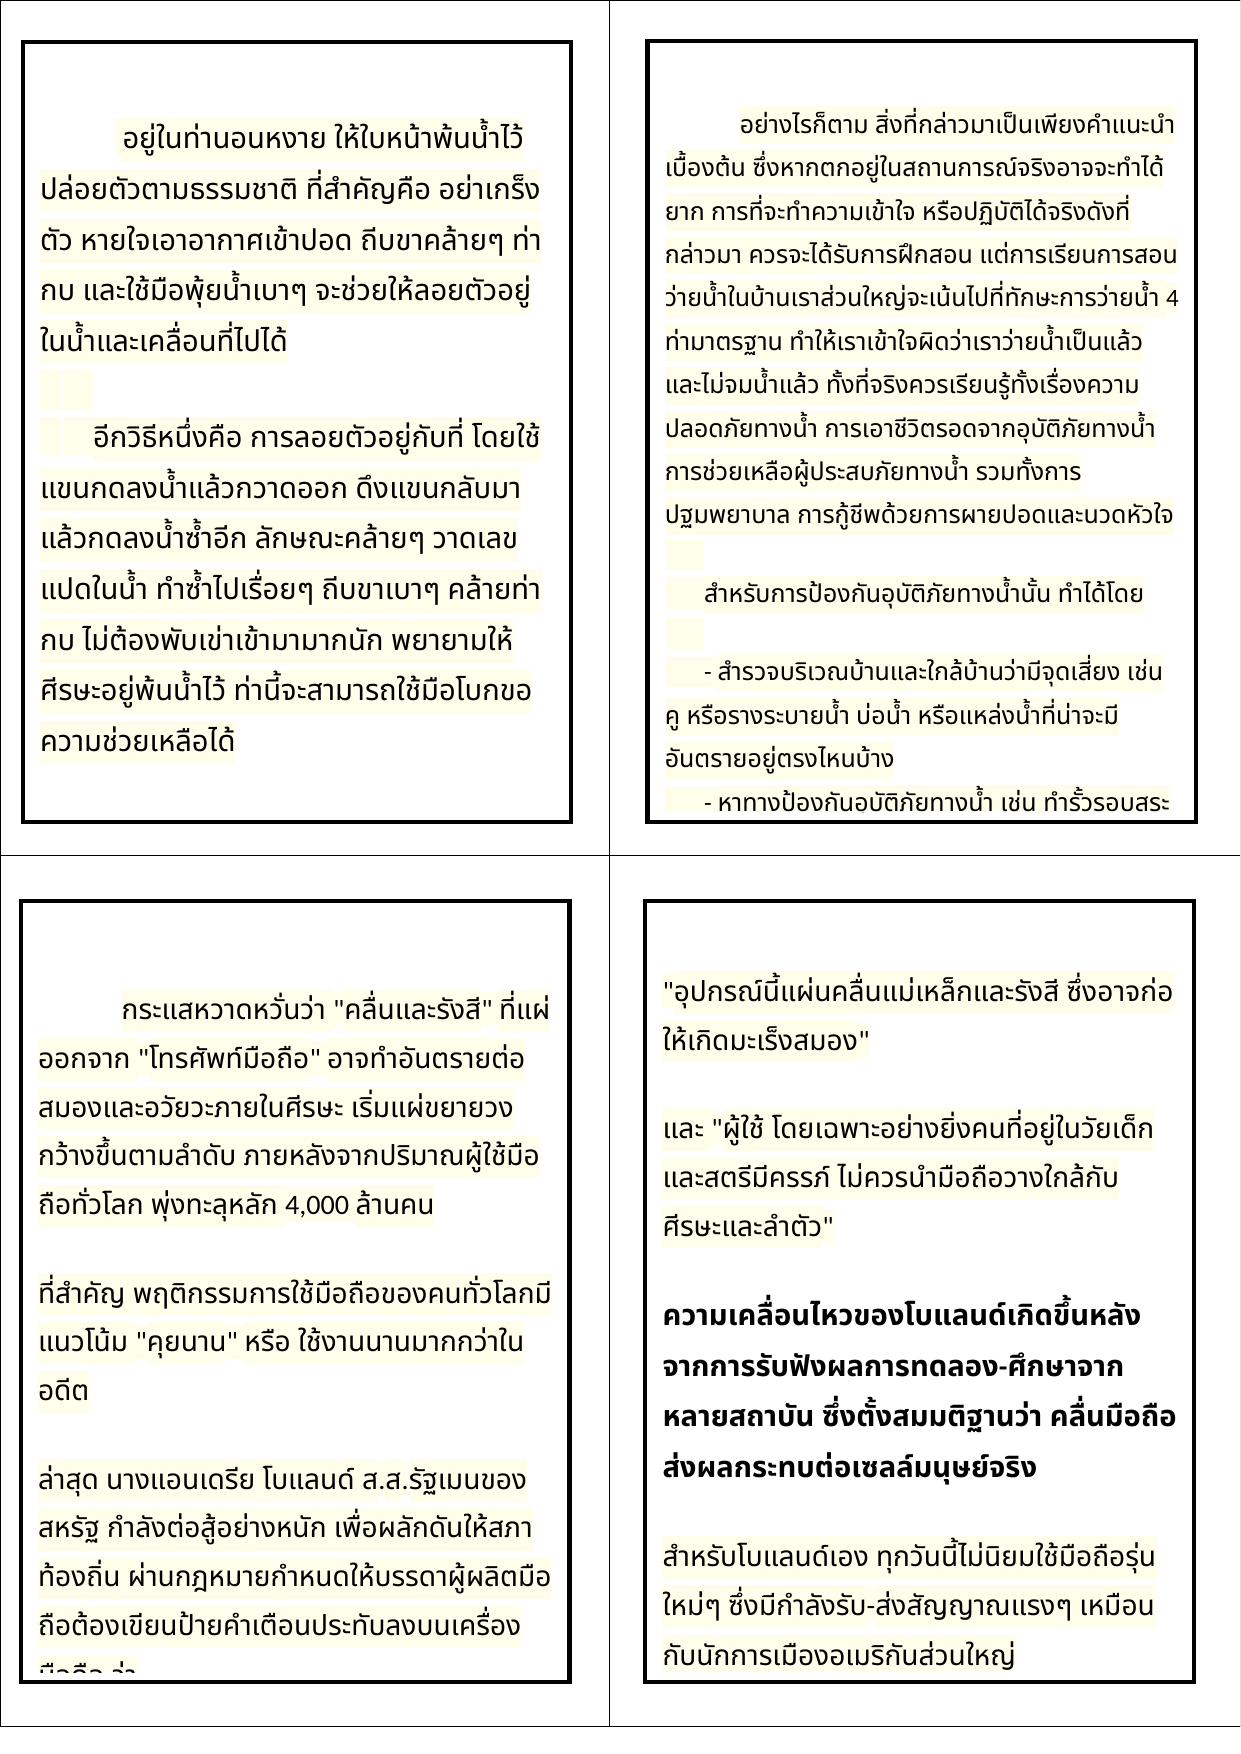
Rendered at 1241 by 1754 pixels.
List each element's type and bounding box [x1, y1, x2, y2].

table_cell [1, 1, 609, 855]
table_cell [1, 856, 609, 1726]
table_cell [610, 856, 1240, 1726]
table_cell [610, 1, 1240, 855]
